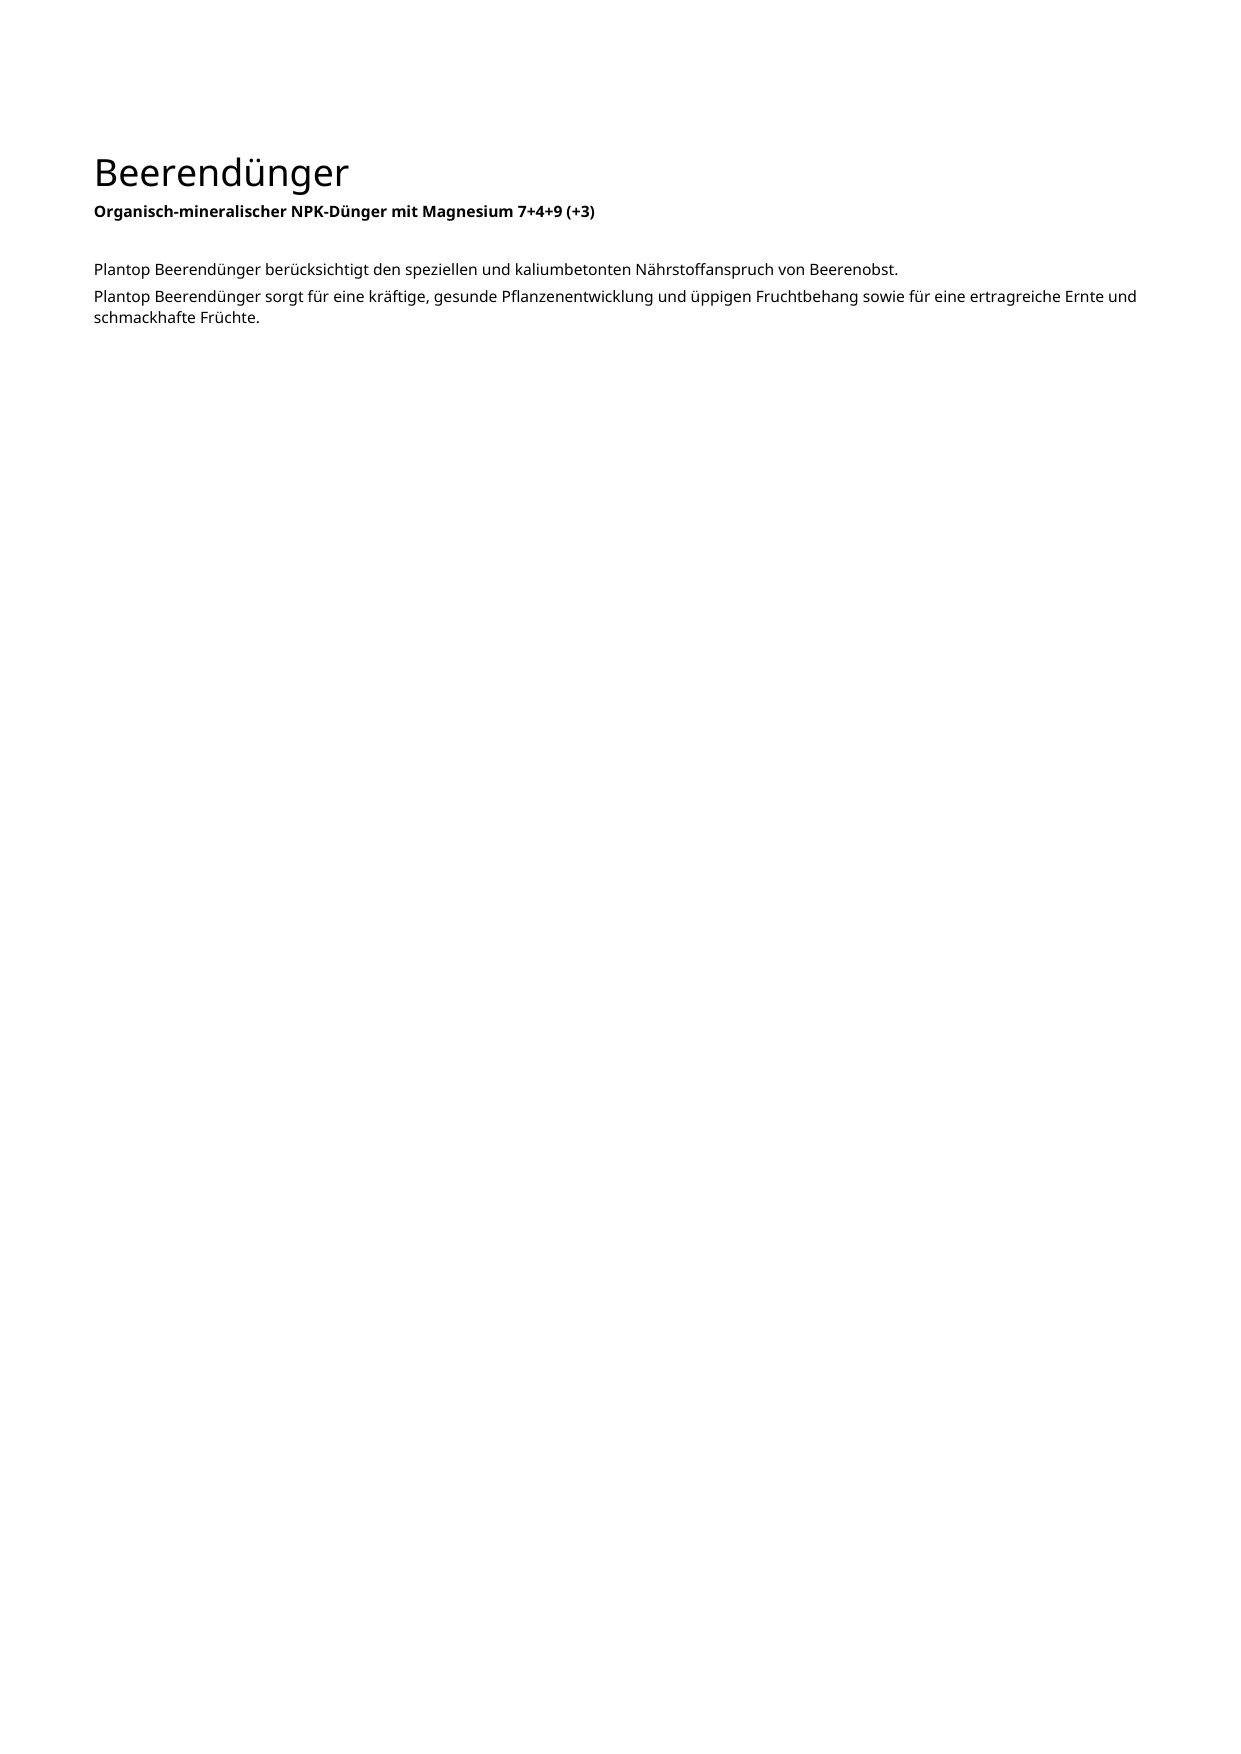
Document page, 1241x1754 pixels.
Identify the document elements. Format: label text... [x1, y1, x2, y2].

text Plantop Beerendünger berücksichtigt den speziellen und kaliumbetonten Nährstoffanspruch von Beerenobst. [94, 259, 1146, 280]
text Beerendünger [94, 146, 1146, 197]
text Organisch-mineralischer NPK-Dünger mit Magnesium 7+4+9 (+3) [94, 197, 1146, 222]
text Plantop Beerendünger sorgt für eine kräftige, gesunde Pflanzenentwicklung und üppigen Fruchtbehang sowie für eine ertragreiche Ernte und schmackhafte Früchte. [94, 286, 1146, 328]
